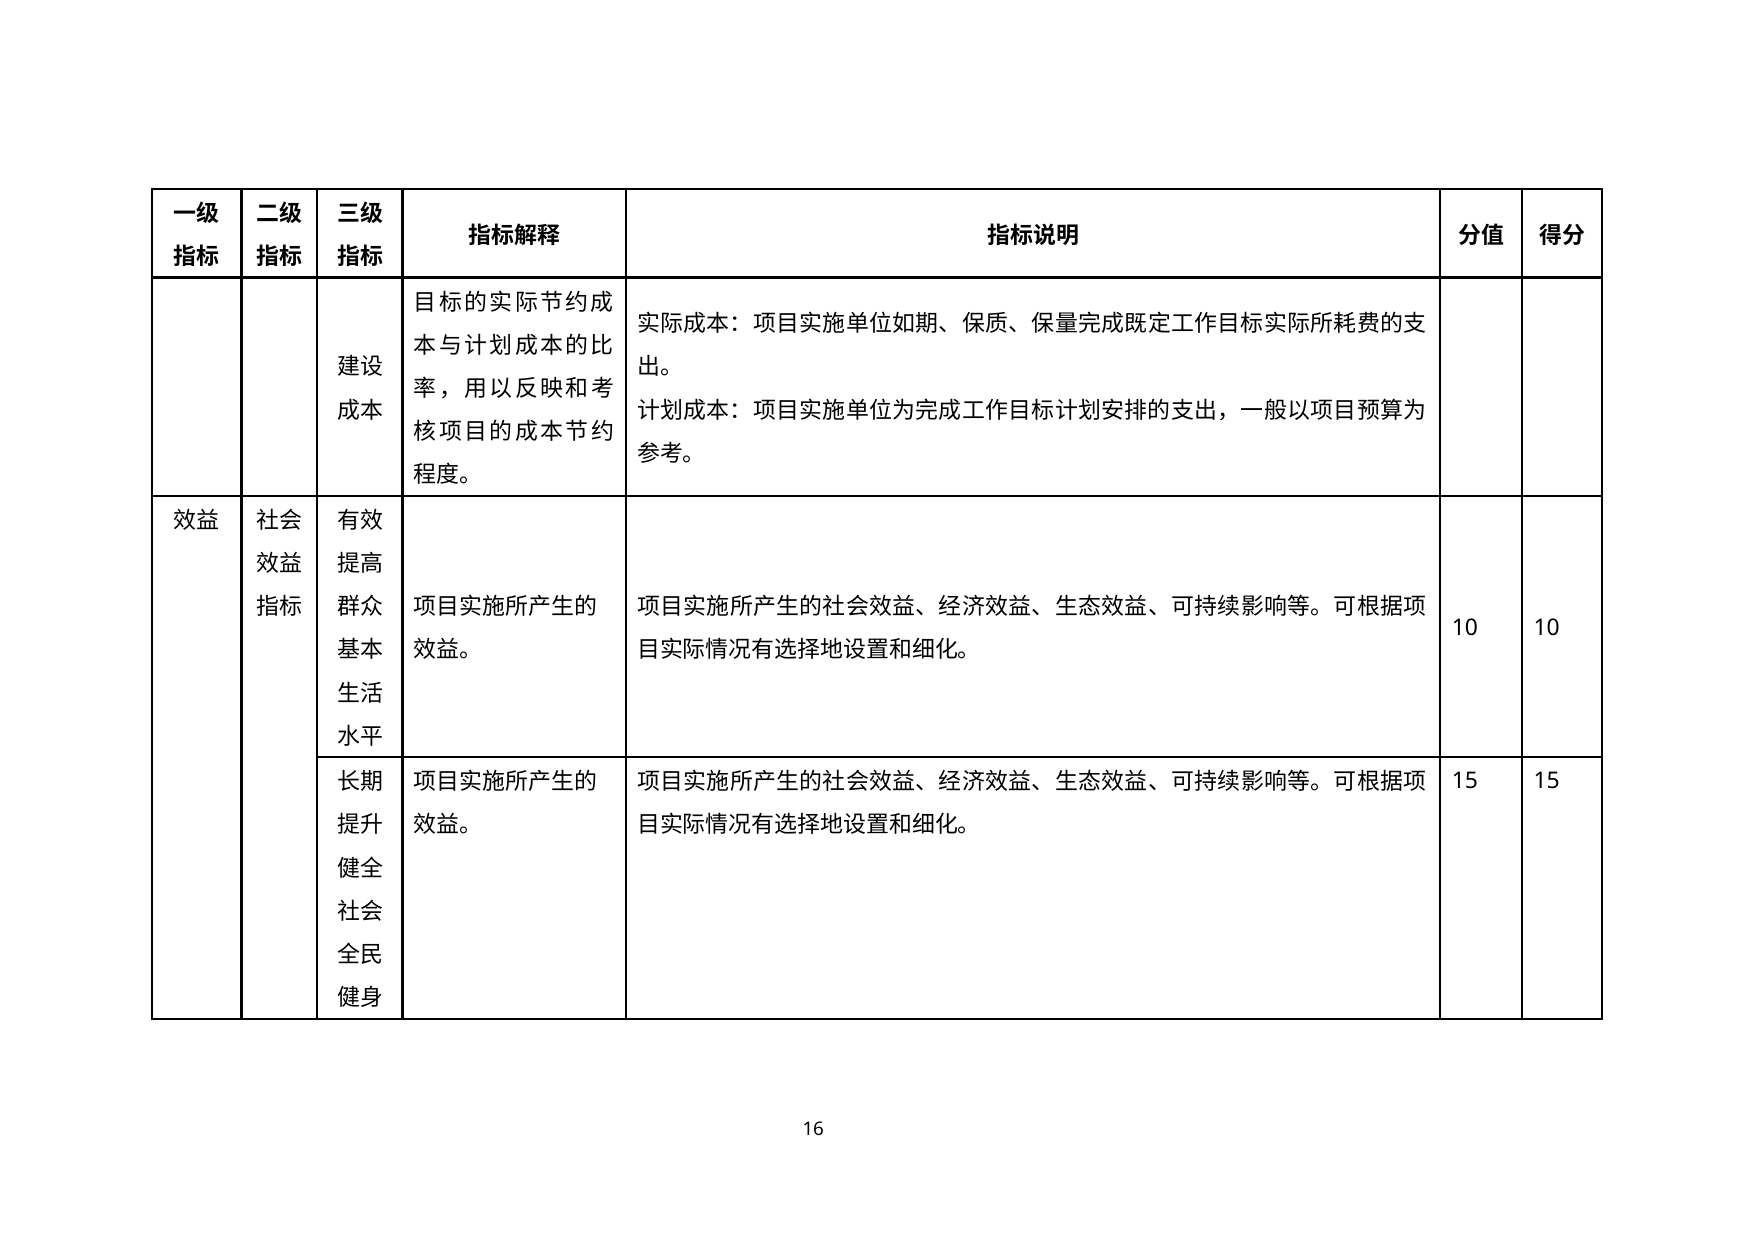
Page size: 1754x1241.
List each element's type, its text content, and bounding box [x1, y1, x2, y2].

table_header 二级指标 [243, 190, 316, 276]
table_cell 10 [1441, 497, 1521, 756]
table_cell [404, 279, 625, 494]
table_cell 15 [1523, 758, 1601, 1017]
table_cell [627, 279, 1439, 494]
table_cell 有效提高群众基本生活水平 [318, 497, 401, 756]
table_cell 项目实施所产生的效益。 [404, 497, 625, 756]
table_cell 9 [1441, 279, 1521, 494]
table_cell 项目实施所产生的效益。 [404, 758, 625, 1017]
table_cell 10 [1523, 497, 1601, 756]
table_header 三级指标 [318, 190, 401, 276]
table_header 一级指标 [153, 190, 240, 276]
table_header 分值 [1441, 190, 1521, 276]
table_header 得分 [1523, 190, 1601, 276]
table_cell [153, 279, 240, 494]
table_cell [627, 758, 1439, 1017]
table_header 指标解释 [404, 190, 625, 276]
table_cell 15 [1441, 758, 1521, 1017]
table_header 指标说明 [627, 190, 1439, 276]
table_cell 冰场建设成本 [318, 279, 401, 494]
table_cell 长期提升健全社会全民健身体系 [318, 758, 401, 1017]
table_cell 社会效益指标 [243, 497, 316, 1017]
table_cell 9 [1523, 279, 1601, 494]
table_cell 项目实施所产生的社会效益、经济效益、生态效益、可持续影响等。可根据项目实际情况有选择地设置和细化。 [627, 497, 1439, 756]
table_cell 效益 [153, 497, 240, 1017]
